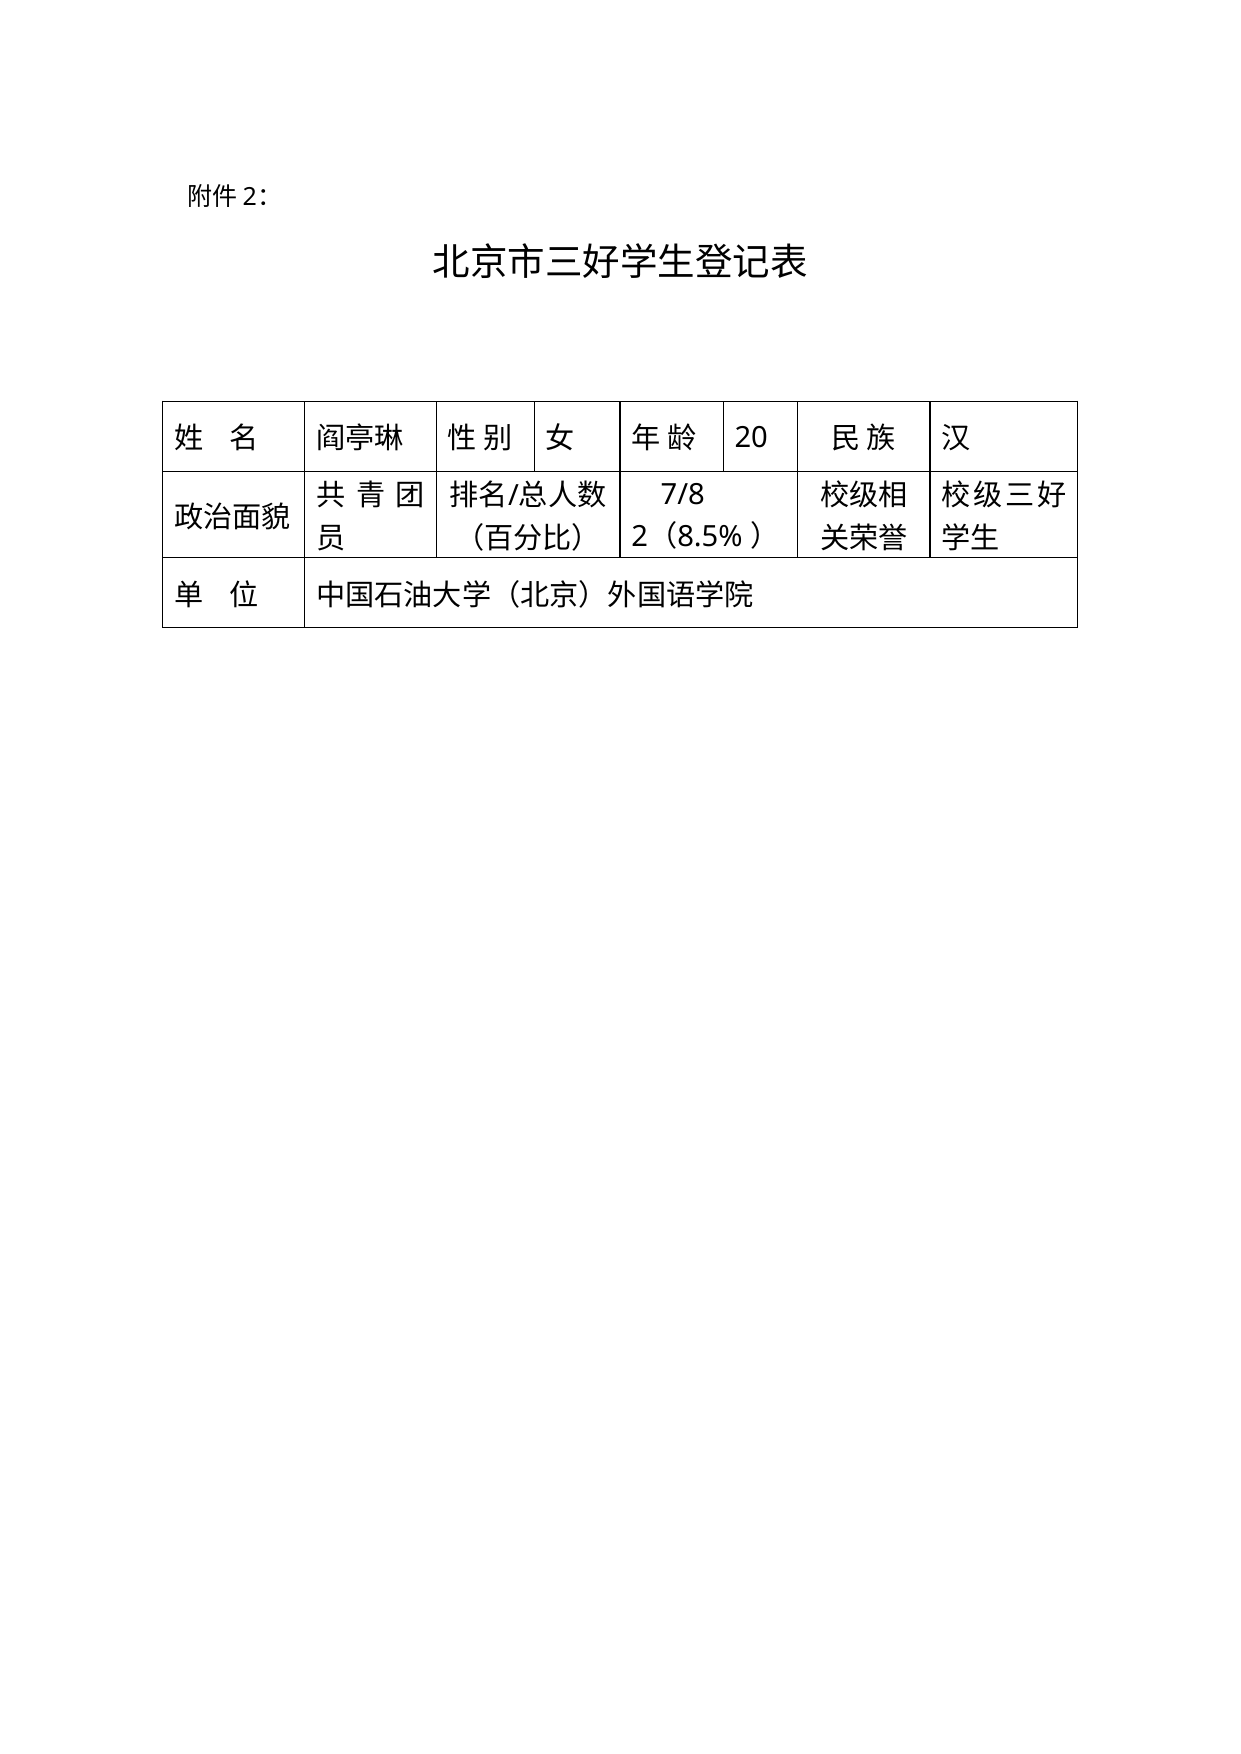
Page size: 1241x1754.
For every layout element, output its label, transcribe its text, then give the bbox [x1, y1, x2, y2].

text 北京市三好学生登记表 [187, 227, 1053, 292]
table_cell 单 位 [163, 558, 304, 627]
table_header 年 龄 [621, 402, 723, 471]
table_cell 排名/总人数（百分比） [437, 472, 619, 557]
table_header 性 别 [437, 402, 534, 471]
table_cell 校级三好学生 [931, 472, 1077, 557]
table_header 20 [724, 402, 797, 471]
table_cell 中国石油大学（北京）外国语学院 [305, 558, 1077, 627]
text 附件2： [187, 162, 1053, 227]
table_cell 7/82（8.5% ） [621, 472, 797, 557]
table_header 阎亭琳 [305, 402, 436, 471]
table_cell 共青团员 [305, 472, 436, 557]
table_cell 政治面貌 [163, 472, 304, 557]
table_header 民 族 [798, 402, 929, 471]
table_cell 校级相关荣誉 [798, 472, 929, 557]
table_header 汉 [931, 402, 1077, 471]
table_header 姓 名 [163, 402, 304, 471]
table_header 女 [535, 402, 619, 471]
